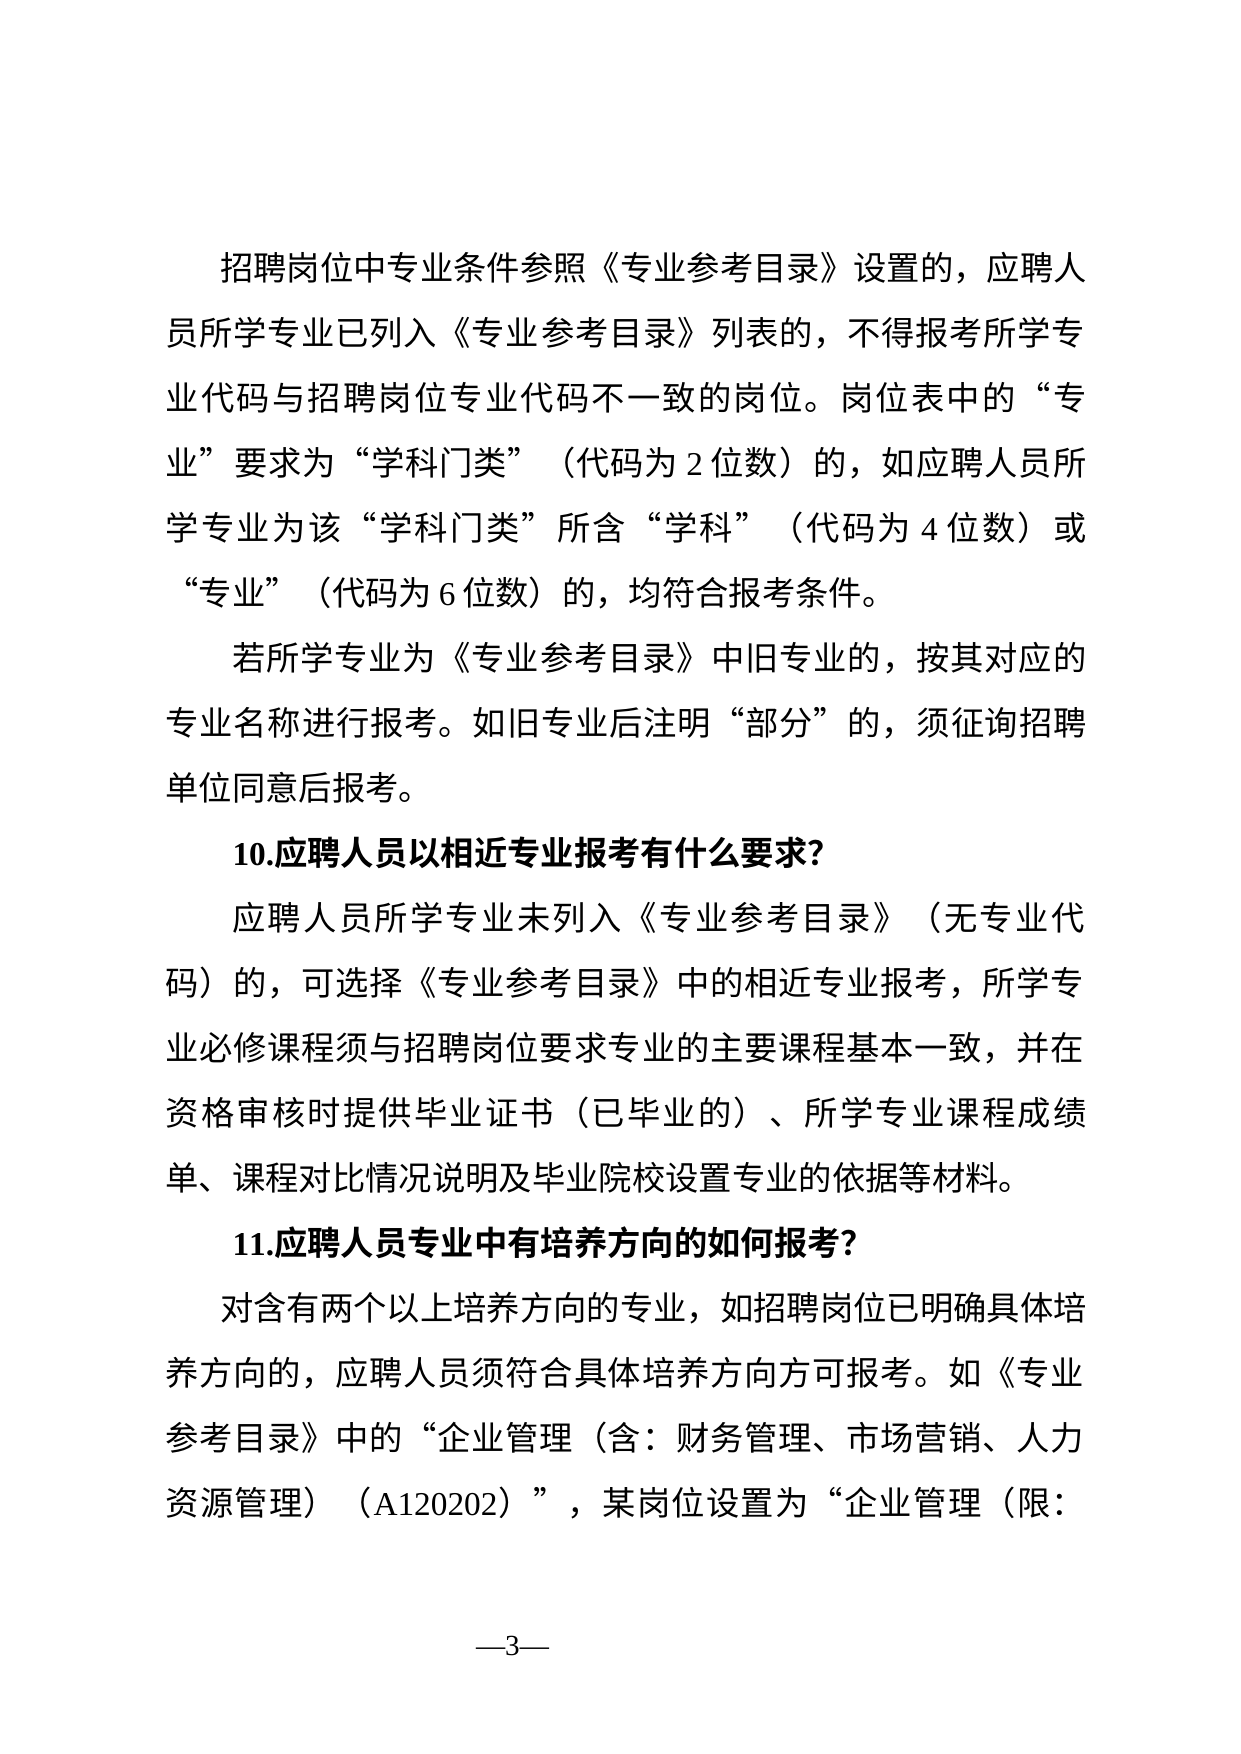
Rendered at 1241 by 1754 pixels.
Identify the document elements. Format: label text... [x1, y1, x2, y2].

list 11.应聘人员专业中有培养方向的如何报考？ [165, 1208, 1087, 1273]
list 若所学专业为《专业参考目录》中旧专业的，按其对应的专业名称进行报考。如旧专业后注明“部分”的，须征询招聘单位同意后报考。 [165, 623, 1087, 818]
text 应聘人员所学专业未列入《专业参考目录》（无专业代码）的，可选择《专业参考目录》中的相近专业报考，所学专业必修课程须与招聘岗位要求专业的主要课程基本一致，并在资格审核时提供毕业证书（已毕业的）、所学专业课程成绩单、课程对比情况说明及毕业院校设置专业的依据等材料。 [165, 883, 1087, 1208]
text 招聘岗位中专业条件参照《专业参考目录》设置的，应聘人员所学专业已列入《专业参考目录》列表的，不得报考所学专业代码与招聘岗位专业代码不一致的岗位。岗位表中的“专业”要求为“学科门类”（代码为2位数）的，如应聘人员所学专业为该“学科门类”所含“学科”（代码为4位数）或“专业”（代码为6位数）的，均符合报考条件。 [165, 233, 1087, 623]
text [165, 1273, 1087, 1533]
list 10.应聘人员以相近专业报考有什么要求？ [165, 818, 1087, 883]
